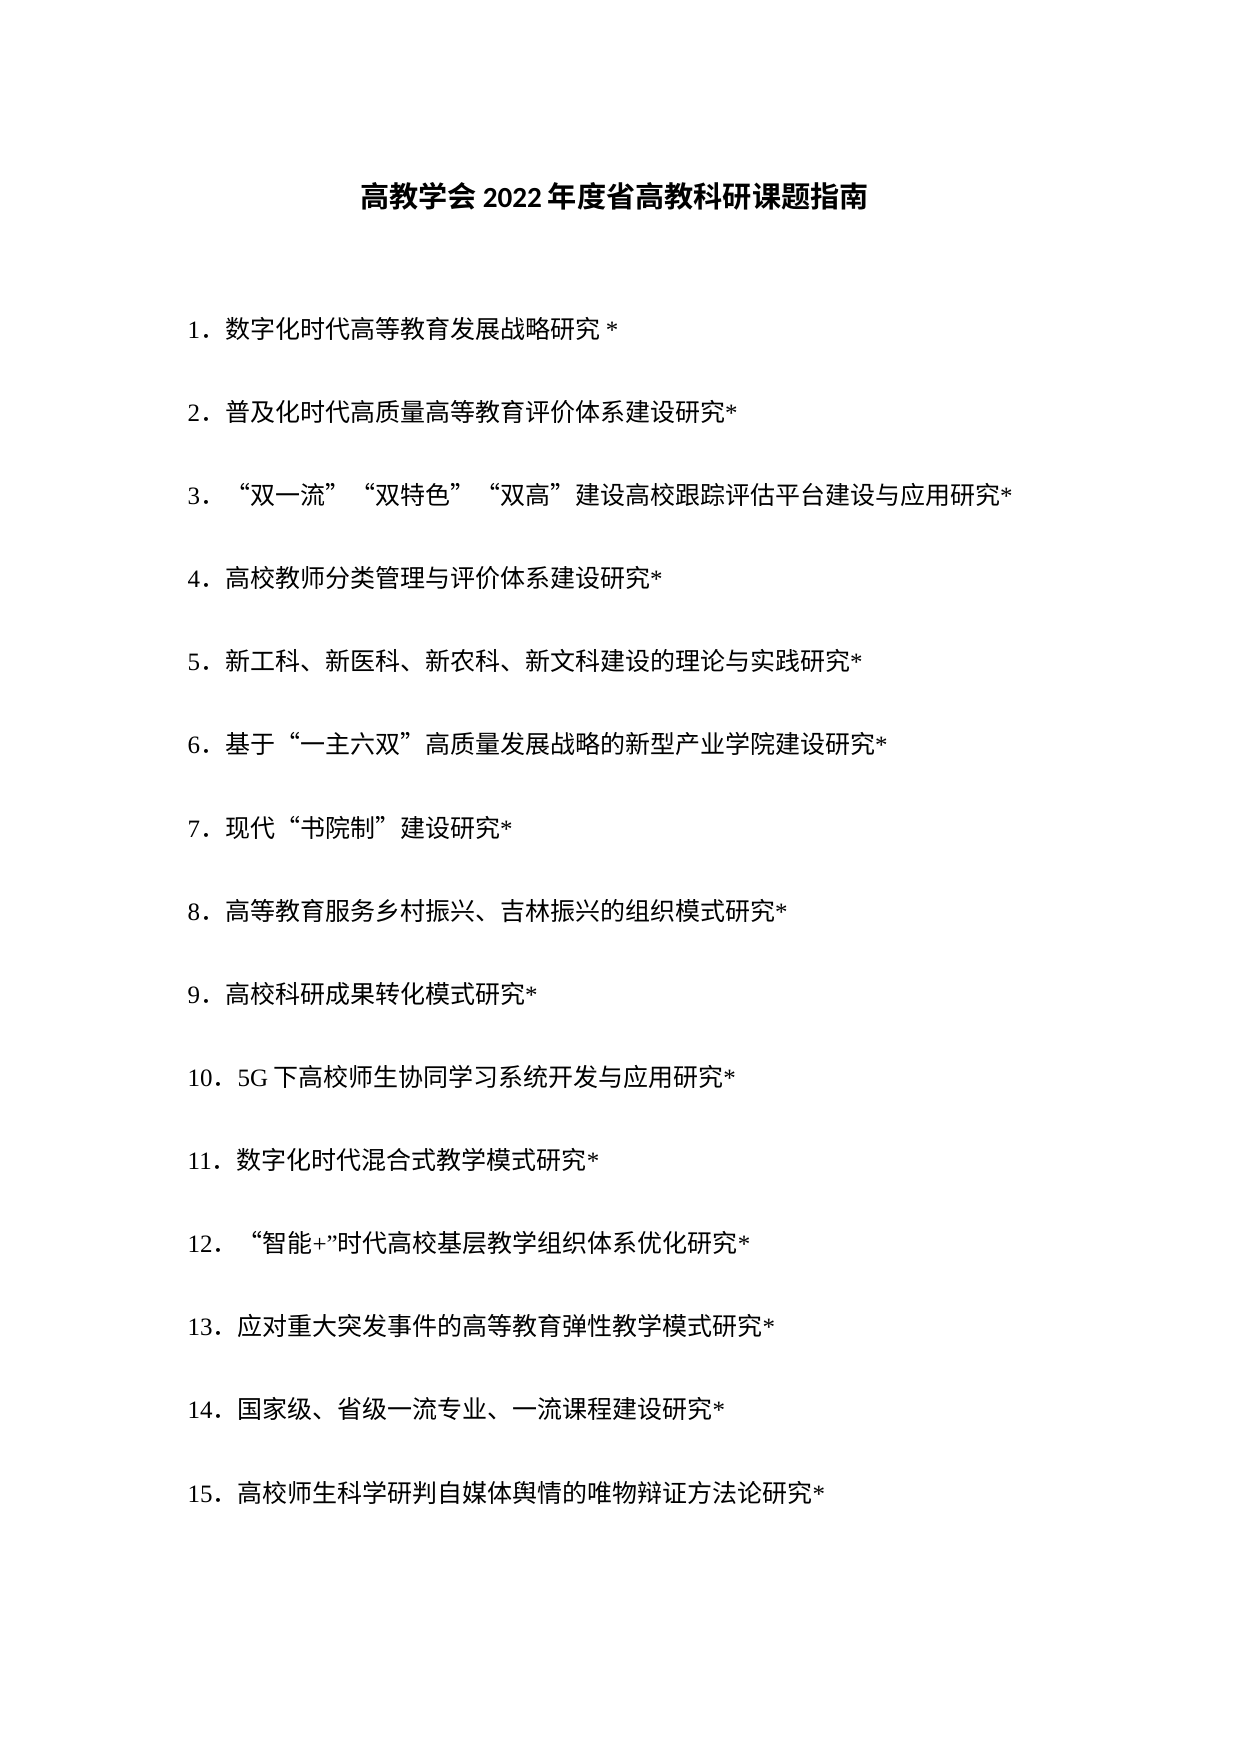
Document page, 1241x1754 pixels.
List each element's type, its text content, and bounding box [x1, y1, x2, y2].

text 14．国家级、省级一流专业、一流课程建设研究* [187, 1376, 1053, 1441]
text 3．“双一流”“双特色”“双高”建设高校跟踪评估平台建设与应用研究* [187, 461, 1053, 526]
text 6．基于“一主六双”高质量发展战略的新型产业学院建设研究* [187, 711, 1053, 776]
text 9．高校科研成果转化模式研究* [187, 960, 1053, 1025]
text 11．数字化时代混合式教学模式研究* [187, 1126, 1053, 1191]
text 7．现代“书院制”建设研究* [187, 794, 1053, 859]
text 5．新工科、新医科、新农科、新文科建设的理论与实践研究* [187, 627, 1053, 692]
text 13．应对重大突发事件的高等教育弹性教学模式研究* [187, 1292, 1053, 1357]
text 8．高等教育服务乡村振兴、吉林振兴的组织模式研究* [187, 877, 1053, 942]
text 2．普及化时代高质量高等教育评价体系建设研究* [187, 378, 1053, 443]
text 10．5G下高校师生协同学习系统开发与应用研究* [187, 1043, 1053, 1108]
text 1．数字化时代高等教育发展战略研究 * [187, 295, 1053, 360]
text 4．高校教师分类管理与评价体系建设研究* [187, 544, 1053, 609]
text 15．高校师生科学研判自媒体舆情的唯物辩证方法论研究* [187, 1459, 1053, 1524]
text 高教学会2022年度省高教科研课题指南 [187, 162, 1053, 227]
text 12．“智能+”时代高校基层教学组织体系优化研究* [187, 1209, 1053, 1274]
